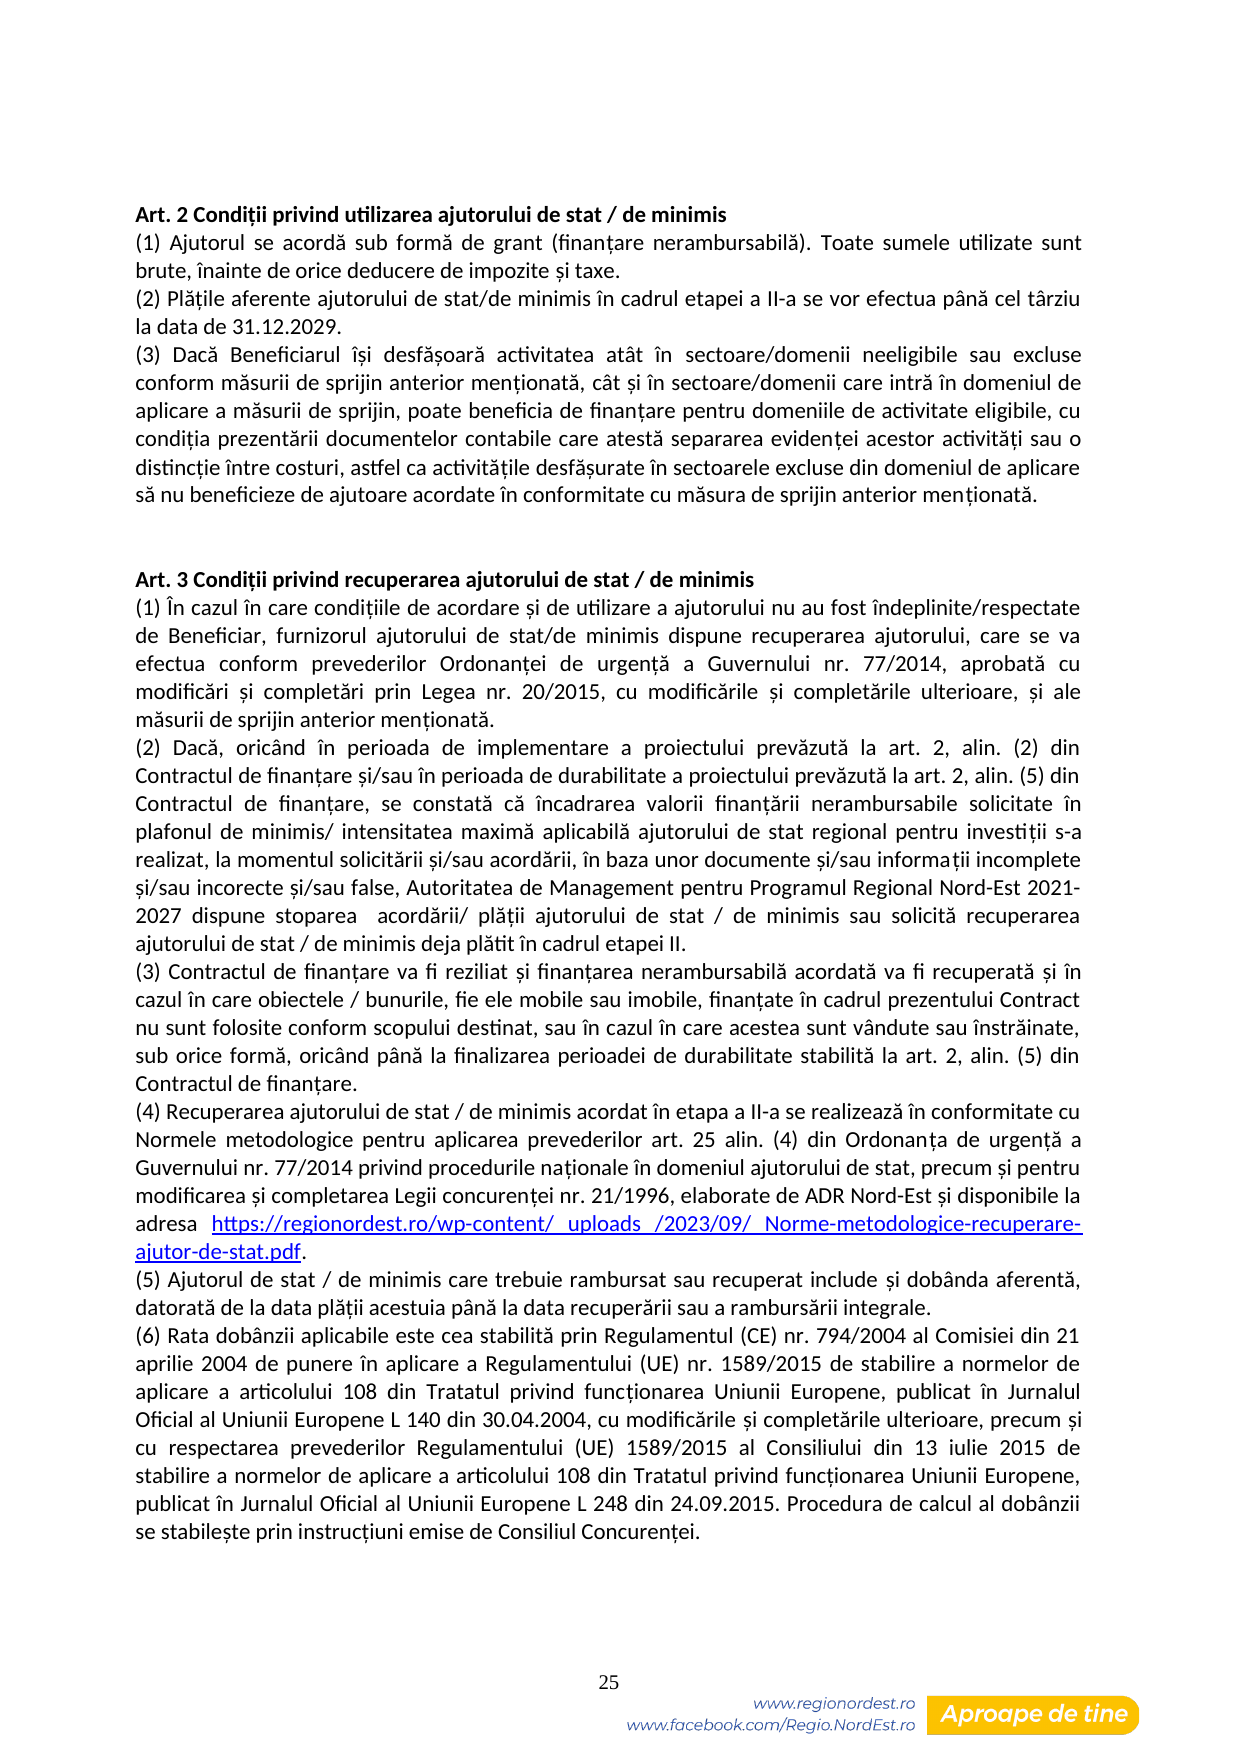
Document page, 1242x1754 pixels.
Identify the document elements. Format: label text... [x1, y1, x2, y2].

text (6) Rata dobânzii aplicabile este cea stabilită prin Regulamentul (CE) nr. 794/2004 al Comisiei din 21 aprilie 2004 de punere în aplicare a Regulamentului (UE) nr. 1589/2015 de stabilire a normelor de aplicare a articolului 108 din Tratatul privind funcționarea Uniunii Europene, publicat în Jurnalul Oficial al Uniunii Europene L 140 din 30.04.2004, cu modificările şi completările ulterioare, precum şi cu respectarea prevederilor Regulamentului (UE) 1589/2015 al Consiliului din 13 iulie 2015 de stabilire a normelor de aplicare a articolului 108 din Tratatul privind funcţionarea Uniunii Europene, publicat în Jurnalul Oficial al Uniunii Europene L 248 din 24.09.2015. Procedura de calcul al dobânzii se stabileşte prin instrucţiuni emise de Consiliul Concurenţei. [135, 1321, 1082, 1545]
text (2) Plățile aferente ajutorului de stat/de minimis în cadrul etapei a II-a se vor efectua până cel târziu la data de 31.12.2029. [135, 284, 1082, 341]
text (1) În cazul în care condițiile de acordare și de utilizare a ajutorului nu au fost îndeplinite/respectate de Beneficiar, furnizorul ajutorului de stat/de minimis dispune recuperarea ajutorului, care se va efectua conform prevederilor Ordonanţei de urgenţă a Guvernului nr. 77/2014, aprobată cu modificări şi completări prin Legea nr. 20/2015, cu modificările şi completările ulterioare, şi ale măsurii de sprijin anterior menționată. [135, 593, 1082, 733]
text (2) Dacă, oricând în perioada de implementare a proiectului prevăzută la art. 2, alin. (2) din Contractul de finanțare și/sau în perioada de durabilitate a proiectului prevăzută la art. 2, alin. (5) din Contractul de finanțare, se constată că încadrarea valorii finanțării nerambursabile solicitate în plafonul de minimis/ intensitatea maximă aplicabilă ajutorului de stat regional pentru investiții s-a realizat, la momentul solicitării și/sau acordării, în baza unor documente și/sau informații incomplete și/sau incorecte și/sau false, Autoritatea de Management pentru Programul Regional Nord-Est 2021-2027 dispune stoparea acordării/ plății ajutorului de stat / de minimis sau solicită recuperarea ajutorului de stat / de minimis deja plătit în cadrul etapei II. [135, 733, 1082, 957]
text (5) Ajutorul de stat / de minimis care trebuie rambursat sau recuperat include şi dobânda aferentă, datorată de la data plăţii acestuia până la data recuperării sau a rambursării integrale. [135, 1265, 1082, 1321]
text (1) Ajutorul se acordă sub formă de grant (finanțare nerambursabilă). Toate sumele utilizate sunt brute, înainte de orice deducere de impozite şi taxe. [135, 228, 1082, 284]
text (4) Recuperarea ajutorului de stat / de minimis acordat în etapa a II-a se realizează în conformitate cu Normele metodologice pentru aplicarea prevederilor art. 25 alin. (4) din Ordonanța de urgență a Guvernului nr. 77/2014 privind procedurile naționale în domeniul ajutorului de stat, precum și pentru modificarea și completarea Legii concurenței nr. 21/1996, elaborate de ADR Nord-Est și disponibile la adresa https://regionordest.ro/wp-content/ uploads /2023/09/ Norme-metodologice-recuperare-ajutor-de-stat.pdf. [135, 1097, 1082, 1265]
picture [135, 1693, 1140, 1737]
text Art. 2 Condiții privind utilizarea ajutorului de stat / de minimis [135, 200, 1082, 228]
text (3) Dacă Beneficiarul își desfășoară activitatea atât în sectoare/domenii neeligibile sau excluse conform măsurii de sprijin anterior menționată, cât și în sectoare/domenii care intră în domeniul de aplicare a măsurii de sprijin, poate beneficia de finanțare pentru domeniile de activitate eligibile, cu condiția prezentării documentelor contabile care atestă separarea evidenței acestor activități sau o distincție între costuri, astfel ca activitățile desfășurate în sectoarele excluse din domeniul de aplicare să nu beneficieze de ajutoare acordate în conformitate cu măsura de sprijin anterior menționată. [135, 341, 1082, 509]
text Art. 3 Condiții privind recuperarea ajutorului de stat / de minimis [135, 565, 1082, 593]
text (3) Contractul de finanțare va fi reziliat şi finanţarea nerambursabilă acordată va fi recuperată şi în cazul în care obiectele / bunurile, fie ele mobile sau imobile, finanţate în cadrul prezentului Contract nu sunt folosite conform scopului destinat, sau în cazul în care acestea sunt vândute sau înstrăinate, sub orice formă, oricând până la finalizarea perioadei de durabilitate stabilită la art. 2, alin. (5) din Contractul de finanțare. [135, 957, 1082, 1097]
